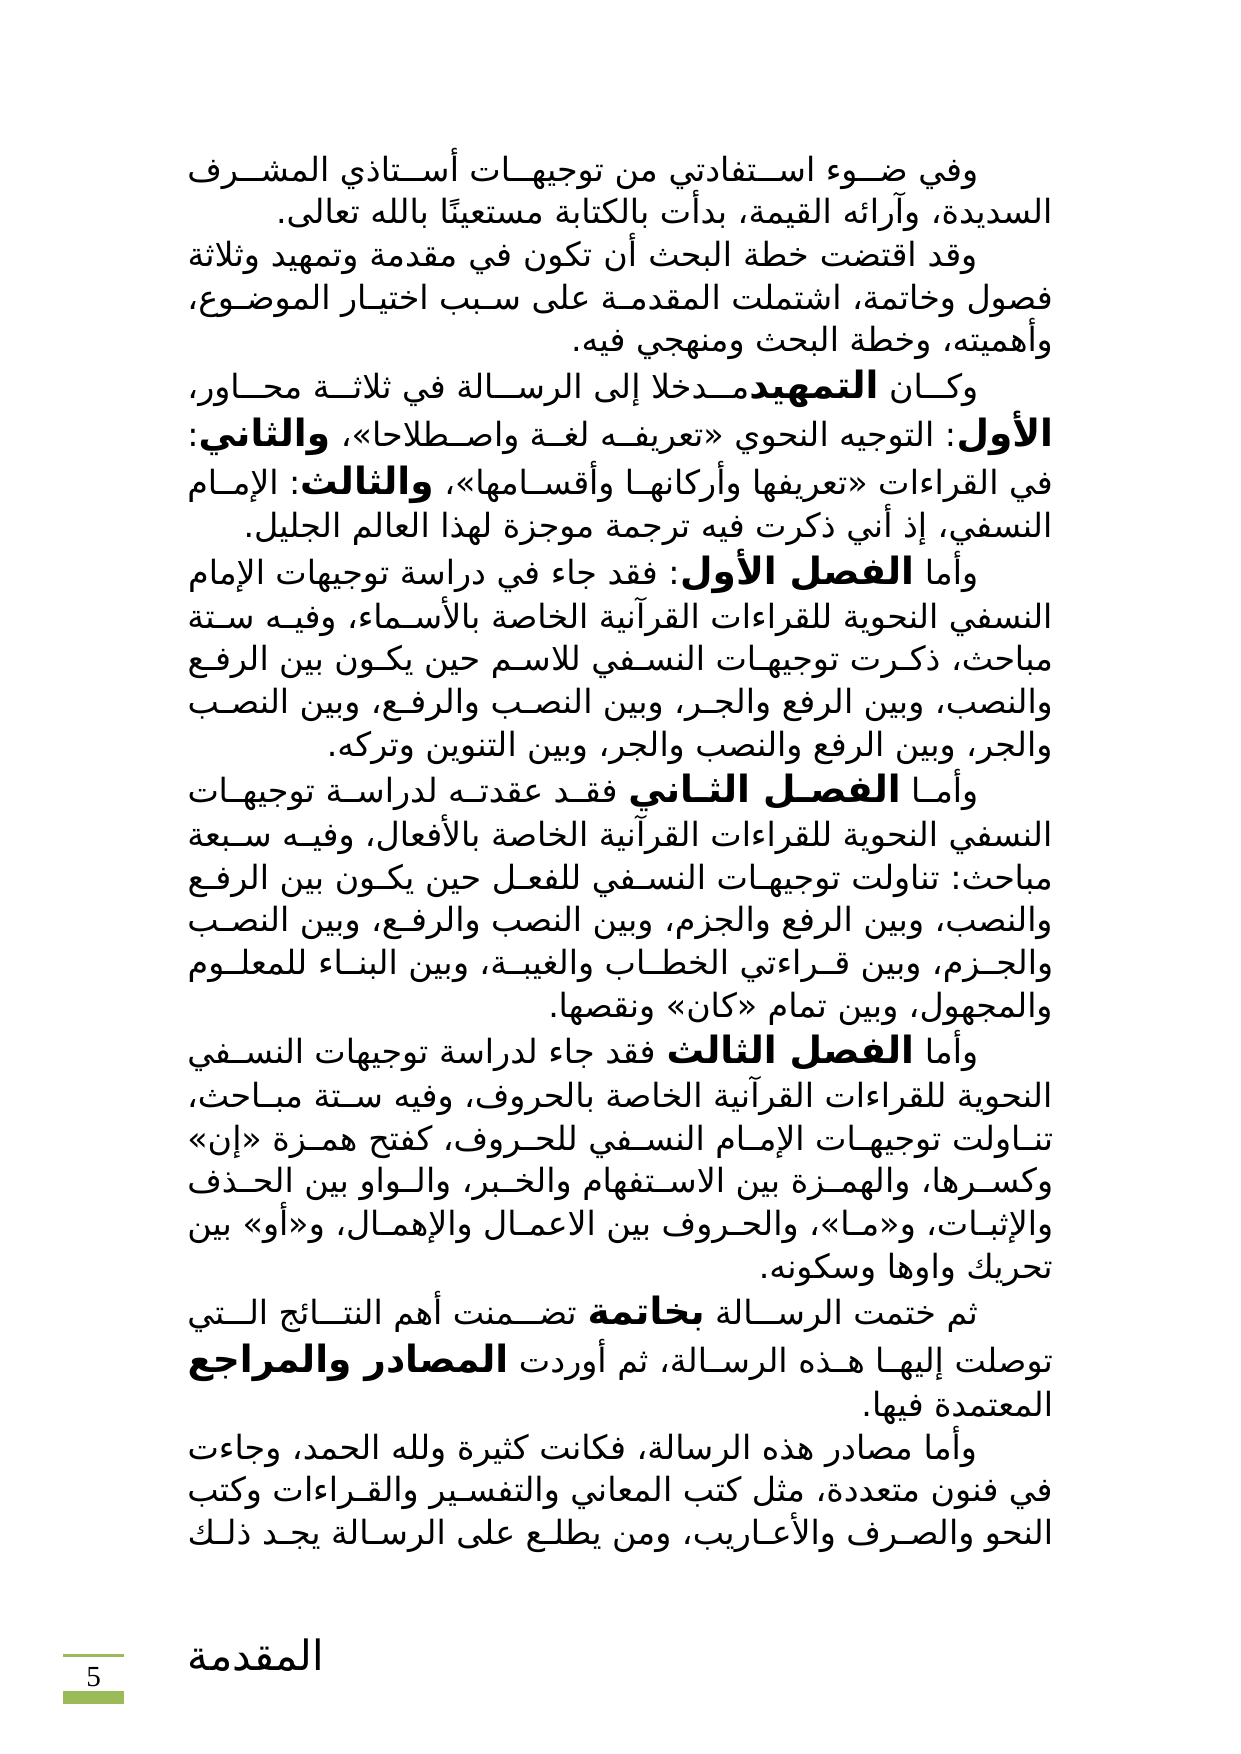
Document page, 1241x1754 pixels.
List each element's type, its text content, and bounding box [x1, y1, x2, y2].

text وأما الفصل الثالث فقد جاء لدراسة توجيهات النسفي النحوية للقراءات القرآنية الخاصة بالحروف، وفيه ستة مباحث، تناولت توجيهات الإمام النسفي للحروف، كفتح همزة «إن» وكسرها، والهمزة بين الاستفهام والخبر، والواو بين الحذف والإثبات، و«ما»، والحروف بين الاعمال والإهمال، و«أو» بين تحريك واوها وسكونه. [187, 1029, 1053, 1286]
text وأما الفصل الأول: فقد جاء في دراسة توجيهات الإمام النسفي النحوية للقراءات القرآنية الخاصة بالأسماء، وفيه ستة مباحث، ذكرت توجيهات النسفي للاسم حين يكون بين الرفع والنصب، وبين الرفع والجر، وبين النصب والرفع، وبين النصب والجر، وبين الرفع والنصب والجر، وبين التنوين وتركه. [187, 549, 1053, 764]
text وكان التمهيدمدخلا إلى الرسالة في ثلاثة محاور، الأول: التوجيه النحوي «تعريفه لغة واصطلاحا»، والثاني: في القراءات «تعريفها وأركانها وأقسامها»، والثالث: الإمام النسفي، إذ أني ذكرت فيه ترجمة موجزة لهذا العالم الجليل. [187, 363, 1053, 546]
text وفي ضوء استفادتي من توجيهات أستاذي المشرف السديدة، وآرائه القيمة، بدأت بالكتابة مستعينًا بالله تعالى. [187, 150, 1053, 232]
text وقد اقتضت خطة البحث أن تكون في مقدمة وتمهيد وثلاثة فصول وخاتمة، اشتملت المقدمة على سبب اختيار الموضوع، وأهميته، وخطة البحث ومنهجي فيه. [187, 235, 1053, 360]
text وأما الفصل الثاني فقد عقدته لدراسة توجيهات النسفي النحوية للقراءات القرآنية الخاصة بالأفعال، وفيه سبعة مباحث: تناولت توجيهات النسفي للفعل حين يكون بين الرفع والنصب، وبين الرفع والجزم، وبين النصب والرفع، وبين النصب والجزم، وبين قراءتي الخطاب والغيبة، وبين البناء للمعلوم والمجهول، وبين تمام «كان» ونقصها. [187, 768, 1053, 1025]
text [187, 1428, 1053, 1552]
text ثم ختمت الرسالة بخاتمة تضمنت أهم النتائج التي توصلت إليها هذه الرسالة، ثم أوردت المصادر والمراجع المعتمدة فيها. [187, 1290, 1053, 1424]
